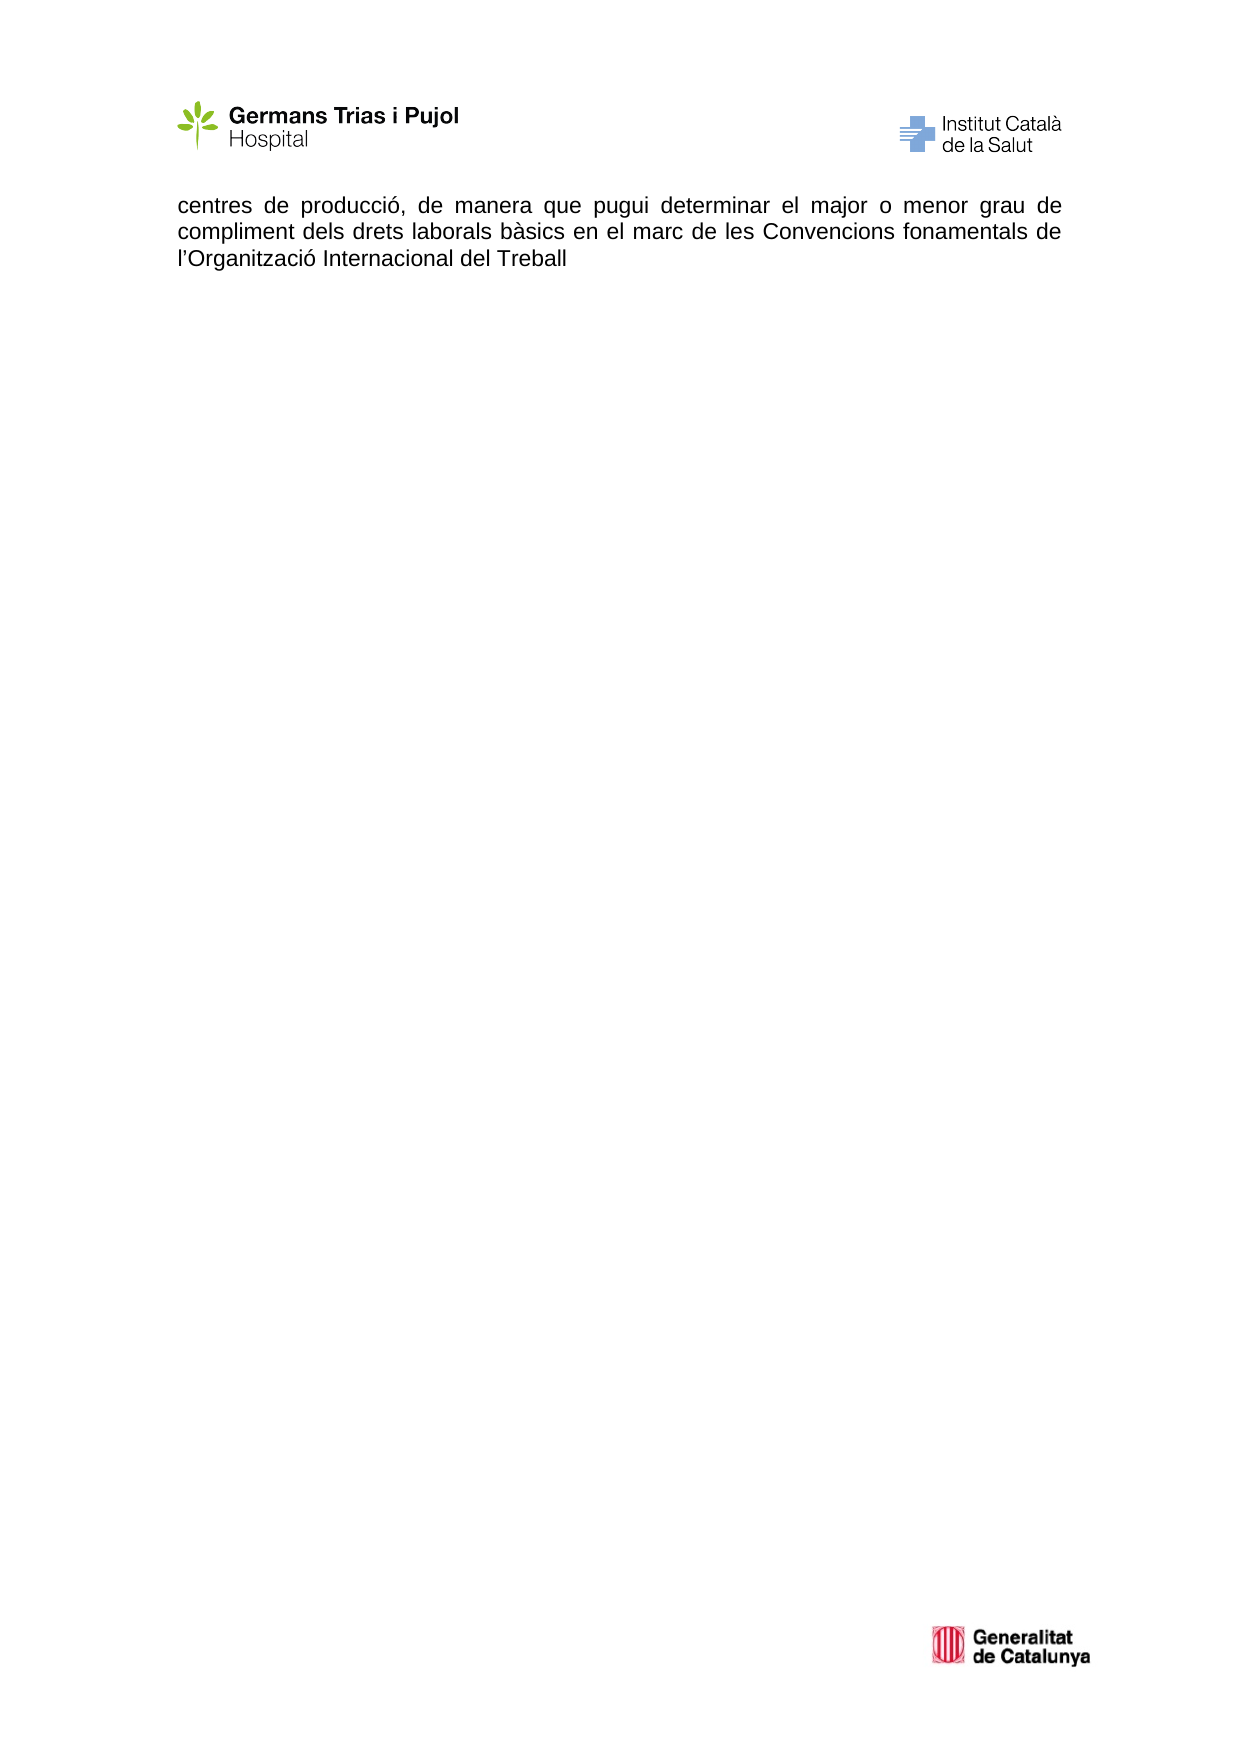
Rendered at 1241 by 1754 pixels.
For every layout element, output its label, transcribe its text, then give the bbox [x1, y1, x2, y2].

picture [177, 101, 458, 151]
picture [898, 113, 1064, 156]
picture [893, 1619, 1129, 1672]
